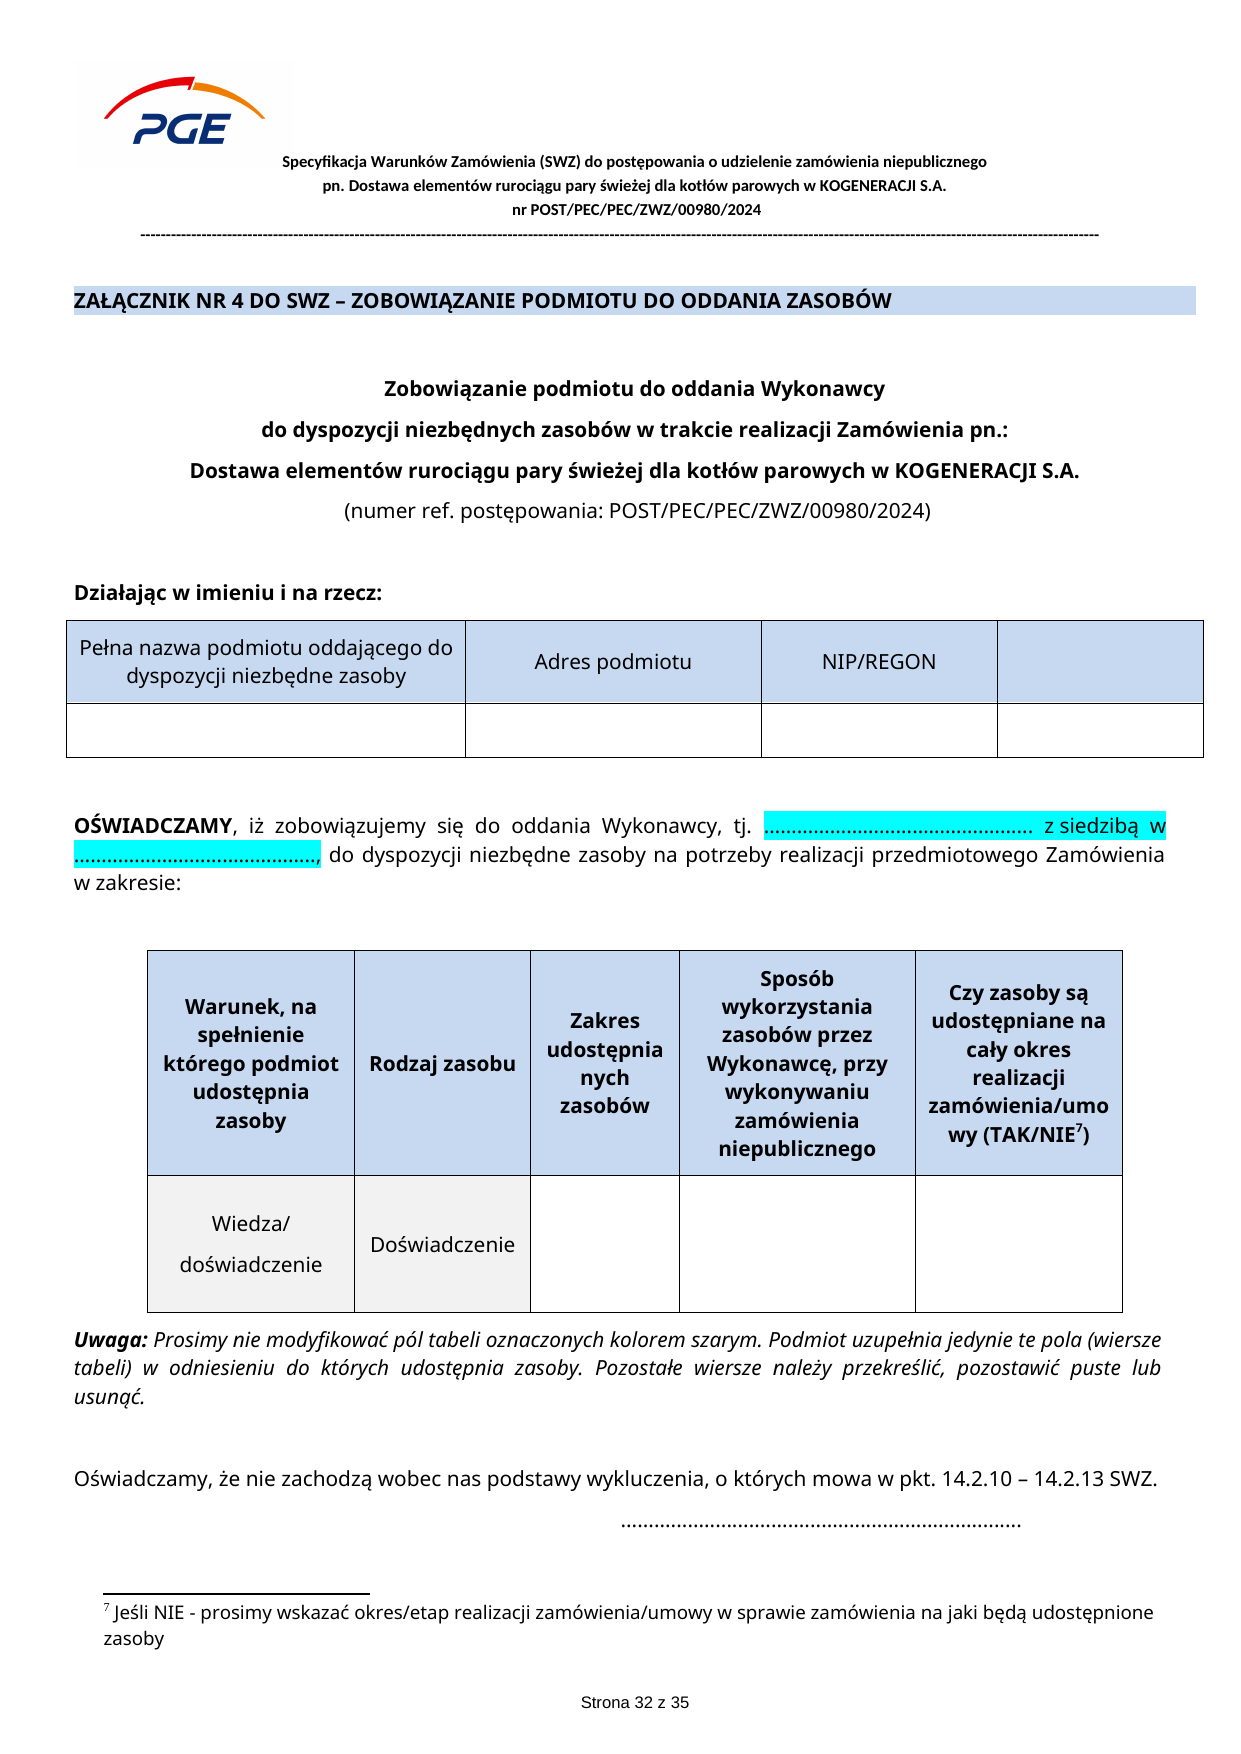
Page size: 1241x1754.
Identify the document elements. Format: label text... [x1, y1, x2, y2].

table_cell [762, 704, 997, 757]
table_cell [67, 704, 465, 757]
table_cell [466, 704, 761, 757]
text ........................................................................ [546, 1505, 1166, 1533]
table_header Zakres udostępnianych zasobów [531, 951, 679, 1175]
text (numer ref. postępowania: POST/PEC/PEC/ZWZ/00980/2024) [103, 497, 1166, 525]
table_cell [531, 1176, 679, 1312]
text Uwaga: Prosimy nie modyfikować pól tabeli oznaczonych kolorem szarym. Podmiot uzupełnia jedynie te pola (wiersze tabeli) w odniesieniu do których udostępnia zasoby. Pozostałe wiersze należy przekreślić, pozostawić puste lub usunąć. [74, 1325, 1166, 1410]
table_cell [916, 1176, 1122, 1312]
text OŚWIADCZAMY, iż zobowiązujemy się do oddania Wykonawcy, tj. ………………………………….……... z siedzibą w …………………………………….., do dyspozycji niezbędne zasoby na potrzeby realizacji przedmiotowego Zamówienia w zakresie: [74, 811, 1166, 897]
table_header Sposób wykorzystania zasobów przez Wykonawcę, przy wykonywaniu zamówienia niepublicznego [680, 951, 915, 1175]
table_cell Doświadczenie [355, 1176, 530, 1312]
table_header Rodzaj zasobu [355, 951, 530, 1175]
text Dostawa elementów rurociągu pary świeżej dla kotłów parowych w KOGENERACJI S.A. [103, 456, 1166, 484]
text Działając w imieniu i na rzecz: [74, 578, 1166, 607]
table_header Adres podmiotu [466, 621, 761, 702]
table_cell Wiedza/ doświadczenie [148, 1176, 354, 1312]
text do dyspozycji niezbędnych zasobów w trakcie realizacji Zamówienia pn.: [103, 415, 1166, 443]
table_header [998, 621, 1203, 702]
subtitle ZAŁĄCZNIK NR 4 DO SWZ – ZOBOWIĄZANIE PODMIOTU DO ODDANIA ZASOBÓW [74, 286, 1196, 315]
table_header NIP/REGON [762, 621, 997, 702]
table_header Warunek, na spełnienie którego podmiot udostępnia zasoby [148, 951, 354, 1175]
table_header Pełna nazwa podmiotu oddającego do dyspozycji niezbędne zasoby [67, 621, 465, 702]
picture [75, 60, 294, 167]
table_cell [680, 1176, 915, 1312]
table_cell [998, 704, 1203, 757]
table_header Czy zasoby są udostępniane na cały okres realizacji zamówienia/umowy (TAK/NIE) [916, 951, 1122, 1175]
text Oświadczamy, że nie zachodzą wobec nas podstawy wykluczenia, o których mowa w pkt. 14.2.10 – 14.2.13 SWZ. [74, 1464, 1166, 1492]
text Zobowiązanie podmiotu do oddania Wykonawcy [103, 374, 1166, 402]
